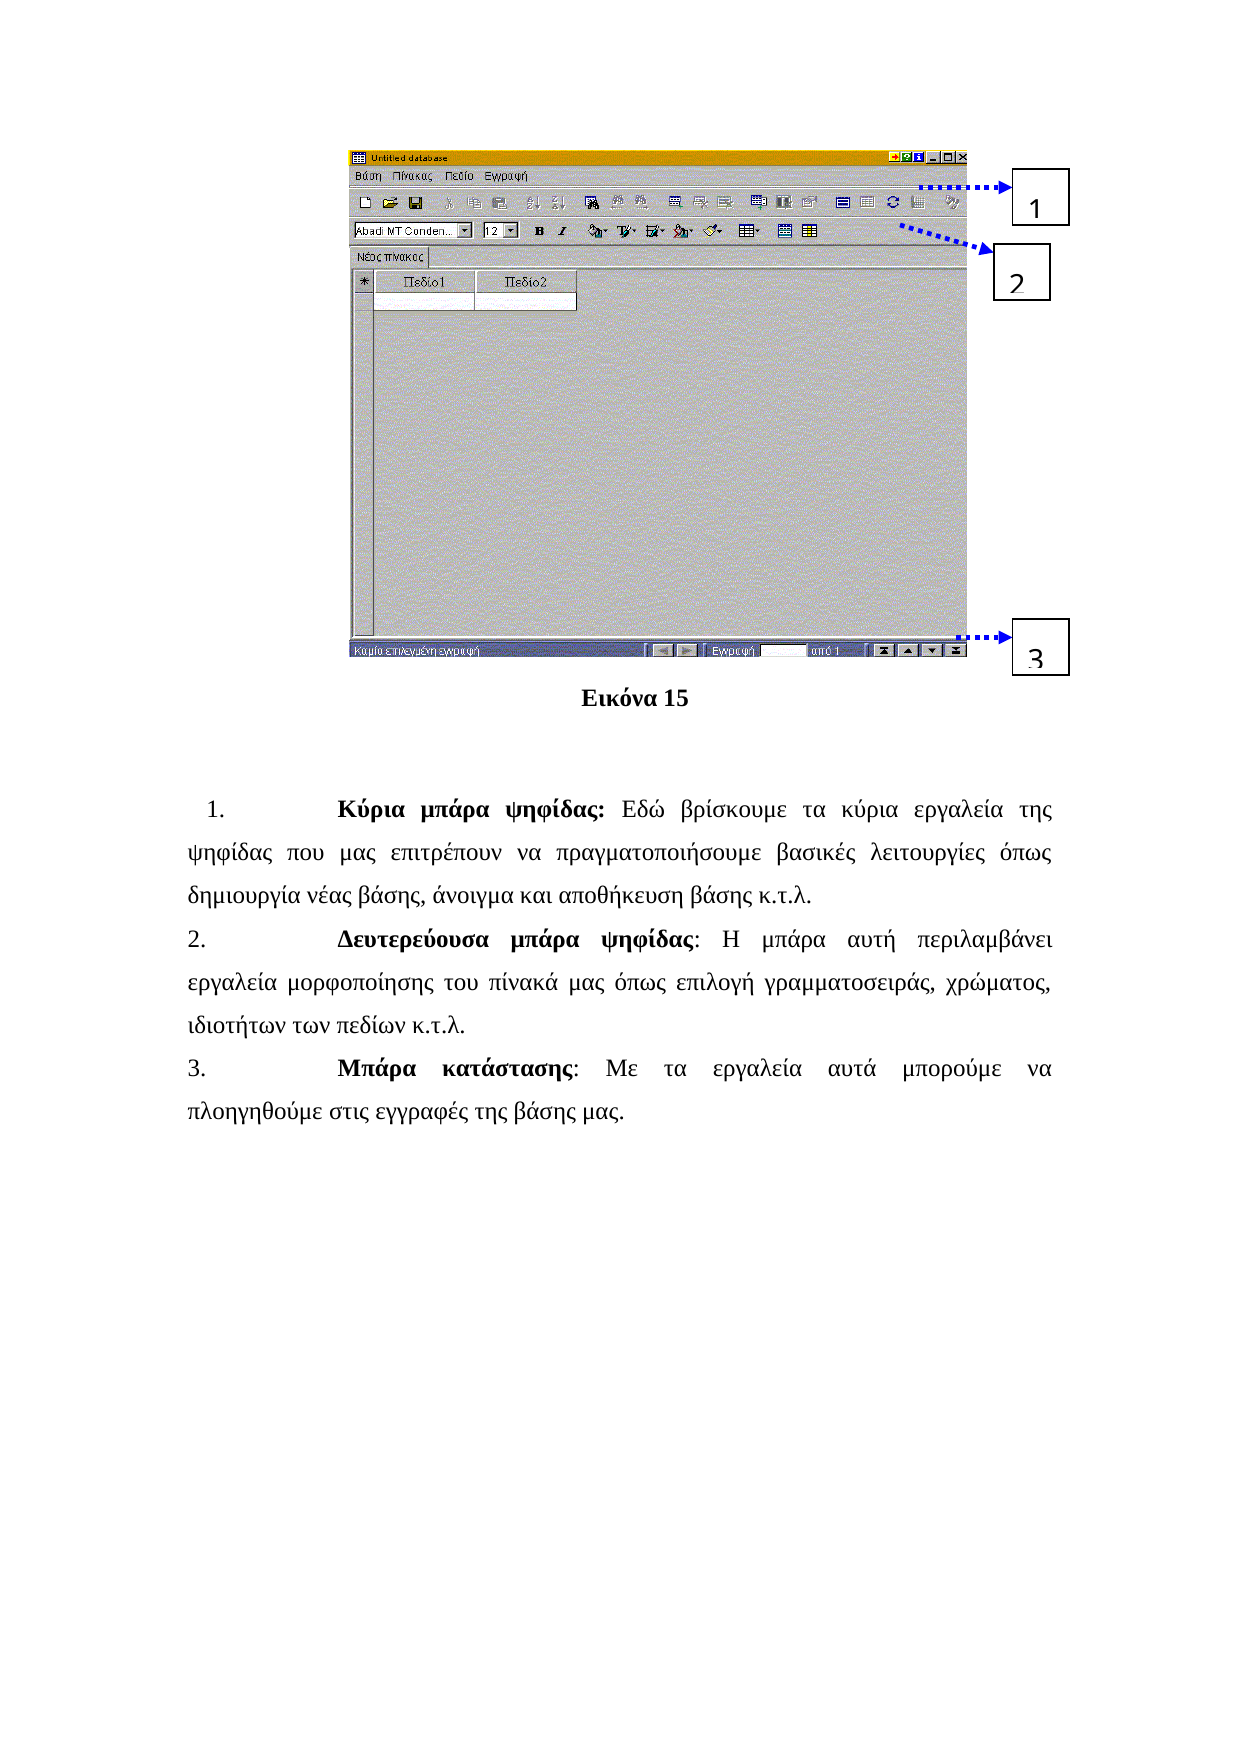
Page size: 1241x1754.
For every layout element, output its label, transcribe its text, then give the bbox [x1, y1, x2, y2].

list Δευτερεύουσα μπάρα ψηφίδας: Η μπάρα αυτή περιλαμβάνει εργαλεία μορφοποίησης του πίνακά μας όπως επιλογή γραμματοσειράς, χρώματος, ιδιοτήτων των πεδίων κ.τ.λ. [187, 924, 1053, 1039]
list Κύρια μπάρα ψηφίδας: Εδώ βρίσκουμε τα κύρια εργαλεία της ψηφίδας που μας επιτρέπουν να πραγματοποιήσουμε βασικές λειτουργίες όπως δημιουργία νέας βάσης, άνοιγμα και αποθήκευση βάσης κ.τ.λ. [187, 794, 1053, 909]
picture [348, 150, 967, 657]
list Μπάρα κατάστασης: Με τα εργαλεία αυτά μπορούμε να πλοηγηθούμε στις εγγραφές της βάσης μας. [187, 1053, 1053, 1125]
text Εικόνα 15 [217, 683, 1053, 712]
